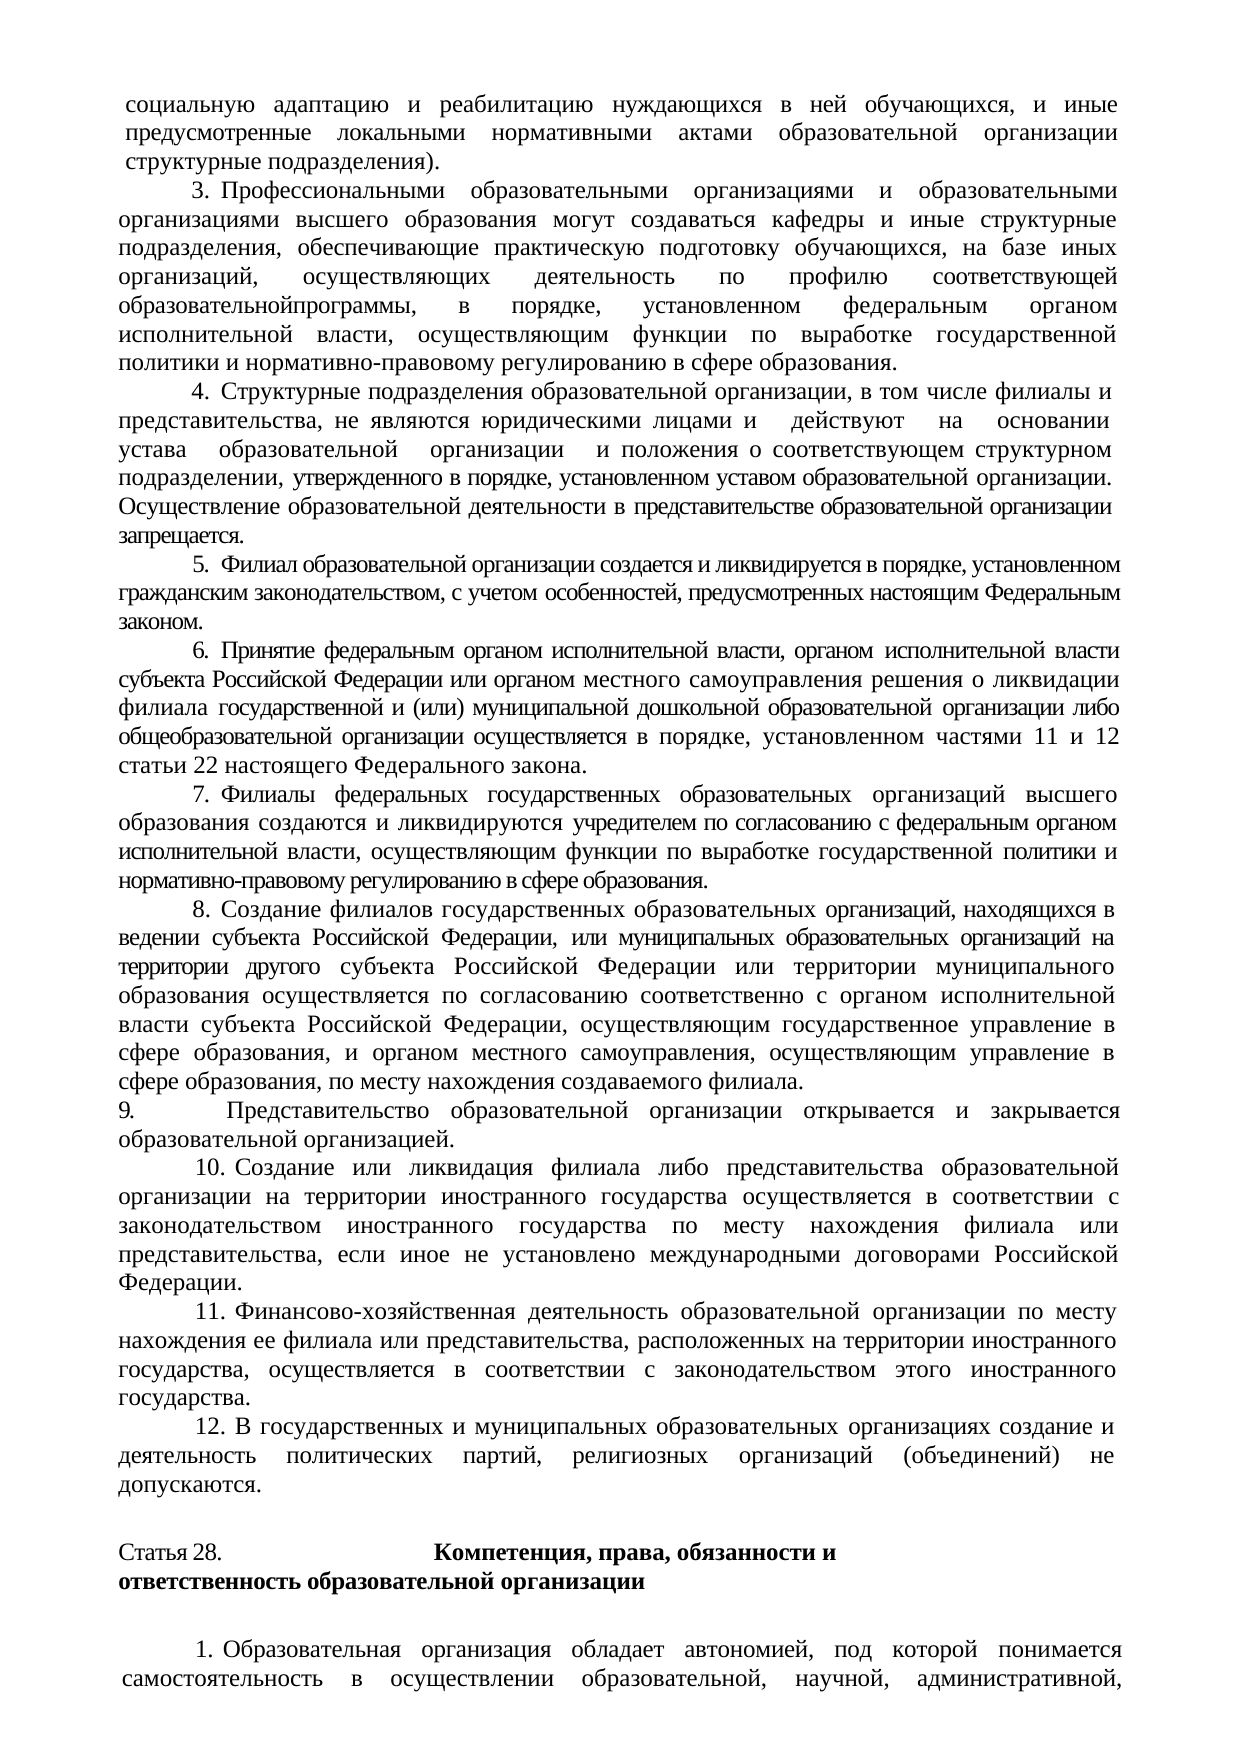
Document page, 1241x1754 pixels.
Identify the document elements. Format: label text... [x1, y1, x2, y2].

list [122, 1634, 1122, 1692]
list Структурные подразделения образовательной организации, в том числе филиалы и представительства, не являются юридическими лицами и действуют на основании устава образовательной организации и положения о соответствующем структурном подразделении, утвержденного в порядке, установленном уставом образовательной организации. Осуществление образовательной деятельности в представительстве образовательной организации запрещается. [118, 376, 1112, 549]
list Создание филиалов государственных образовательных организаций, находящихся в ведении субъекта Российской Федерации, или муниципальных образовательных организаций на территории другого субъекта Российской Федерации или территории муниципального образования осуществляется по согласованию соответственно с органом исполнительной власти субъекта Российской Федерации, осуществляющим государственное управление в сфере образования, и органом местного самоуправления, осуществляющим управление в сфере образования, по месту нахождения создаваемого филиала. [118, 894, 1115, 1095]
list Принятие федеральным органом исполнительной власти, органом исполнительной власти субъекта Российской Федерации или органом местного самоуправления решения о ликвидации филиала государственной и (или) муниципальной дошкольной образовательной организации либо общеобразовательной организации осуществляется в порядке, установленном частями 11 и 12 статьи 22 настоящего Федерального закона. [118, 635, 1120, 779]
list Филиал образовательной организации создается и ликвидируется в порядке, установленном гражданским законодательством, с учетом особенностей, предусмотренных настоящим Федеральным законом. [118, 549, 1121, 635]
list Создание или ликвидация филиала либо представительства образовательной организации на территории иностранного государства осуществляется в соответствии с законодательством иностранного государства по месту нахождения филиала или представительства, если иное не установлено международными договорами Российской Федерации. [118, 1152, 1119, 1296]
text ответственность образовательной организации [118, 1566, 954, 1595]
list Филиалы федеральных государственных образовательных организаций высшего образования создаются и ликвидируются учредителем по согласованию с федеральным органом исполнительной власти, осуществляющим функции по выработке государственной политики и нормативно-правовому регулированию в сфере образования. [118, 779, 1118, 894]
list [125, 89, 1118, 175]
text Статья 28. Компетенция, права, обязанности и [118, 1537, 1122, 1566]
text 9. Представительство образовательной организации открывается и закрывается образовательной организацией. [118, 1095, 1120, 1152]
list Финансово-хозяйственная деятельность образовательной организации по месту нахождения ее филиала или представительства, расположенных на территории иностранного государства, осуществляется в соответствии с законодательством этого иностранного государства. [118, 1296, 1117, 1411]
list В государственных и муниципальных образовательных организациях создание и деятельность политических партий, религиозных организаций (объединений) не допускаются. [118, 1411, 1114, 1497]
list Профессиональными образовательными организациями и образовательными организациями высшего образования могут создаваться кафедры и иные структурные подразделения, обеспечивающие практическую подготовку обучающихся, на базе иных организаций, осуществляющих деятельность по профилю соответствующей образовательнойпрограммы, в порядке, установленном федеральным органом исполнительной власти, осуществляющим функции по выработке государственной политики и нормативно-правовому регулированию в сфере образования. [118, 175, 1118, 376]
